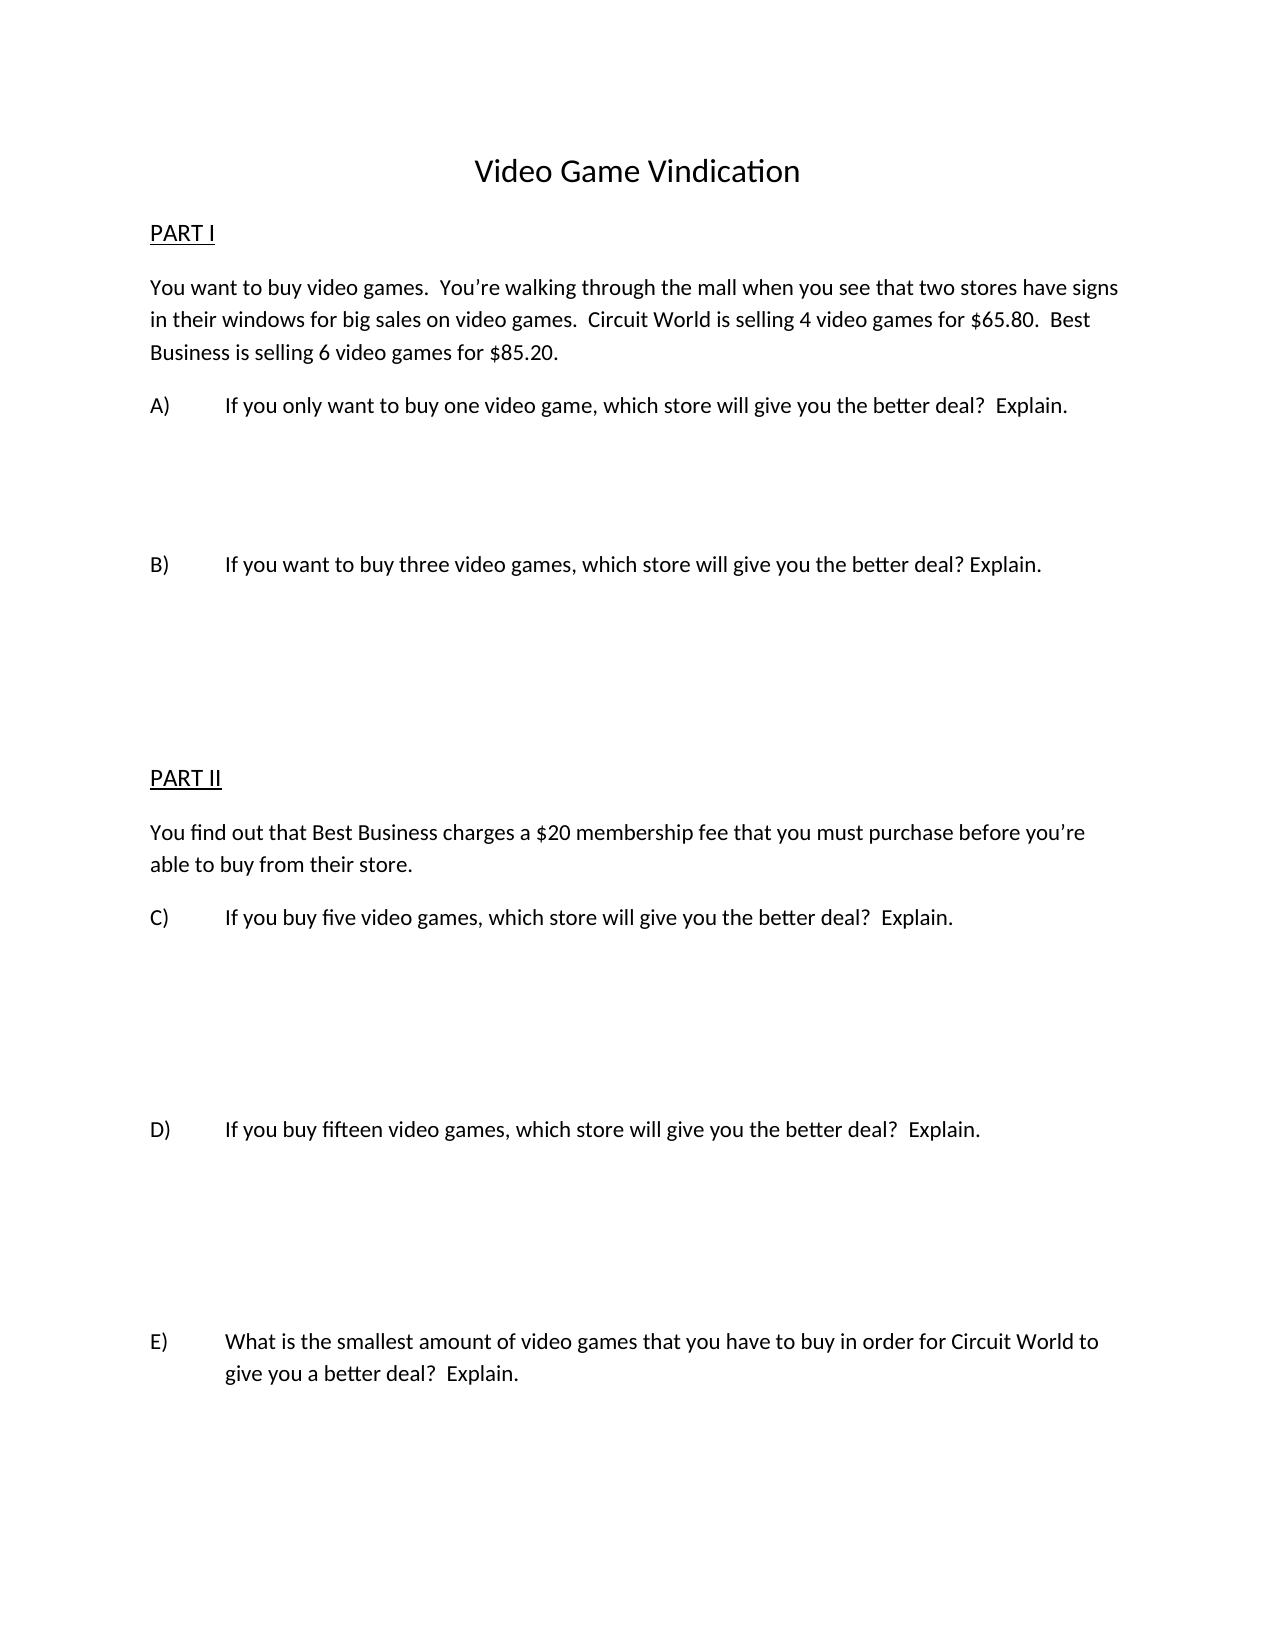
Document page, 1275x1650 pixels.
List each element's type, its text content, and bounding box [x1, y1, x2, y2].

text PART I [150, 218, 1125, 248]
text B) If you want to buy three video games, which store will give you the better deal? Explain. [150, 550, 1125, 578]
text E) What is the smallest amount of video games that you have to buy in order for Circuit World to give you a better deal? Explain. [150, 1327, 1125, 1387]
text Video Game Vindication [150, 150, 1125, 191]
text A) If you only want to buy one video game, which store will give you the better deal? Explain. [150, 391, 1125, 419]
text You want to buy video games. You’re walking through the mall when you see that two stores have signs in their windows for big sales on video games. Circuit World is selling 4 video games for $65.80. Best Business is selling 6 video games for $85.20. [150, 273, 1125, 366]
text You find out that Best Business charges a $20 membership fee that you must purchase before you’re able to buy from their store. [150, 818, 1125, 878]
text D) If you buy fifteen video games, which store will give you the better deal? Explain. [150, 1115, 1125, 1143]
text C) If you buy five video games, which store will give you the better deal? Explain. [150, 903, 1125, 931]
text PART II [150, 762, 1125, 792]
